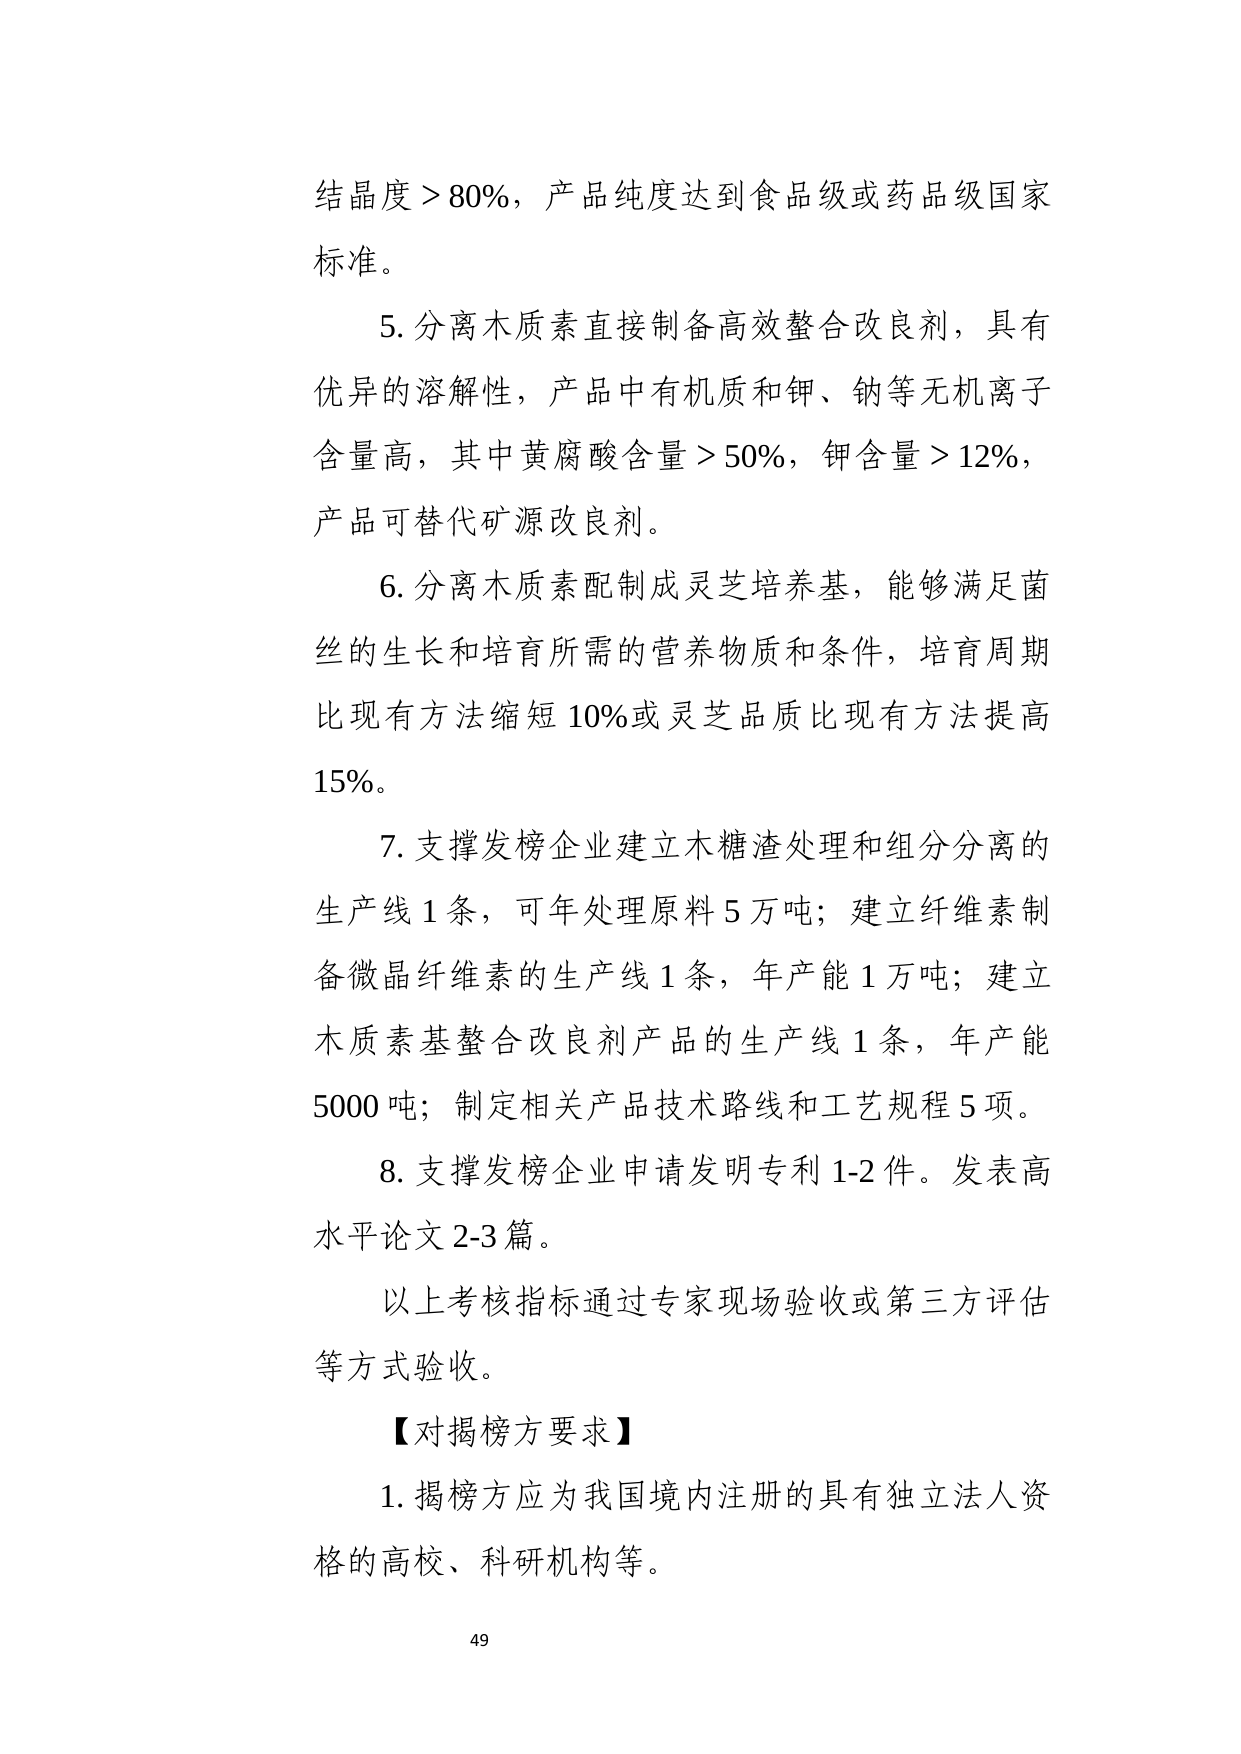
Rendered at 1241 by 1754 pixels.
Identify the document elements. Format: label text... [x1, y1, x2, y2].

text 5. 分离木质素直接制备高效螯合改良剂，具有优异的溶解性，产品中有机质和钾、钠等无机离子含量高，其中黄腐酸含量＞50%，钾含量＞12%，产品可替代矿源改良剂。 [312, 292, 1053, 552]
text 【对揭榜方要求】 [312, 1397, 1053, 1462]
text 7. 支撑发榜企业建立木糖渣处理和组分分离的生产线1条，可年处理原料5万吨；建立纤维素制备微晶纤维素的生产线1条，年产能1万吨；建立木质素基螯合改良剂产品的生产线1条，年产能5000吨；制定相关产品技术路线和工艺规程5项。 [312, 812, 1053, 1137]
text 以上考核指标通过专家现场验收或第三方评估等方式验收。 [312, 1267, 1053, 1397]
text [312, 162, 1053, 292]
text 8. 支撑发榜企业申请发明专利1-2件。发表高水平论文2-3篇。 [312, 1137, 1053, 1267]
text 6. 分离木质素配制成灵芝培养基，能够满足菌丝的生长和培育所需的营养物质和条件，培育周期比现有方法缩短10%或灵芝品质比现有方法提高15%。 [312, 552, 1053, 812]
text 1. 揭榜方应为我国境内注册的具有独立法人资格的高校、科研机构等。 [312, 1462, 1053, 1592]
